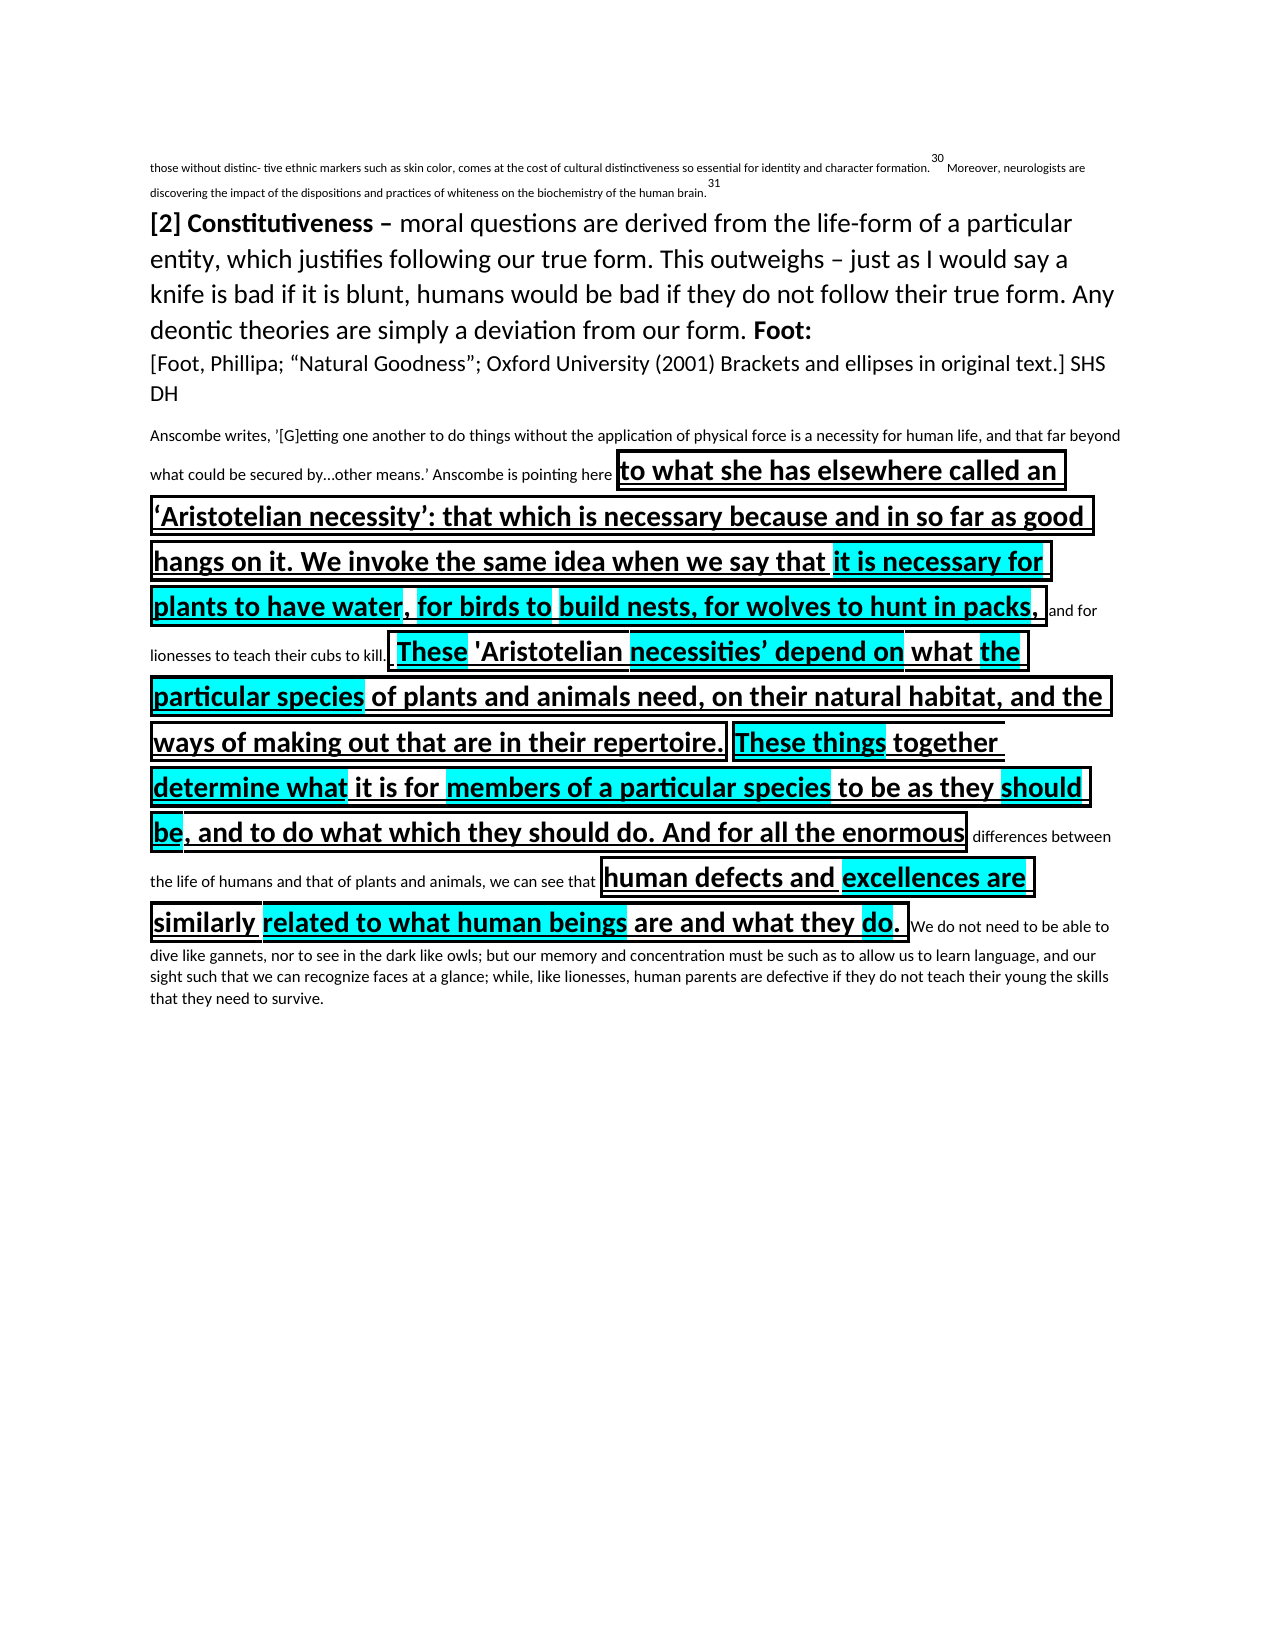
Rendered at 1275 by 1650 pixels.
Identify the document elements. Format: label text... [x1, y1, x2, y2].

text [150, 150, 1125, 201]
subtitle [2] Constitutiveness – moral questions are derived from the life-form of a particular entity, which justifies following our true form. This outweighs – just as I would say a knife is bad if it is blunt, humans would be bad if they do not follow their true form. Any deontic theories are simply a deviation from our form. Foot: [150, 206, 1125, 346]
text Anscombe writes, ’[G]etting one another to do things without the application of physical force is a necessity for human life, and that far beyond what could be secured by…other means.’ Anscombe is pointing here to what she has elsewhere called an ‘Aristotelian necessity’: that which is necessary because and in so far as good hangs on it. We invoke the same idea when we say that it is necessary for plants to have water, for birds to build nests, for wolves to hunt in packs, and for lionesses to teach their cubs to kill. These 'Aristotelian necessities’ depend on what the particular species of plants and animals need, on their natural habitat, and the ways of making out that are in their repertoire. These things together determine what it is for members of a particular species to be as they should be, and to do what which they should do. And for all the enormous differences between the life of humans and that of plants and animals, we can see that human defects and excellences are similarly related to what human beings are and what they do. We do not need to be able to dive like gannets, nor to see in the dark like owls; but our memory and concentration must be such as to allow us to learn language, and our sight such that we can recognize faces at a glance; while, like lionesses, human parents are defective if they do not teach their young the skills that they need to survive. [150, 426, 1125, 1009]
text [Foot, Phillipa; “Natural Goodness”; Oxford University (2001) Brackets and ellipses in original text.] SHS DH [150, 349, 1125, 407]
